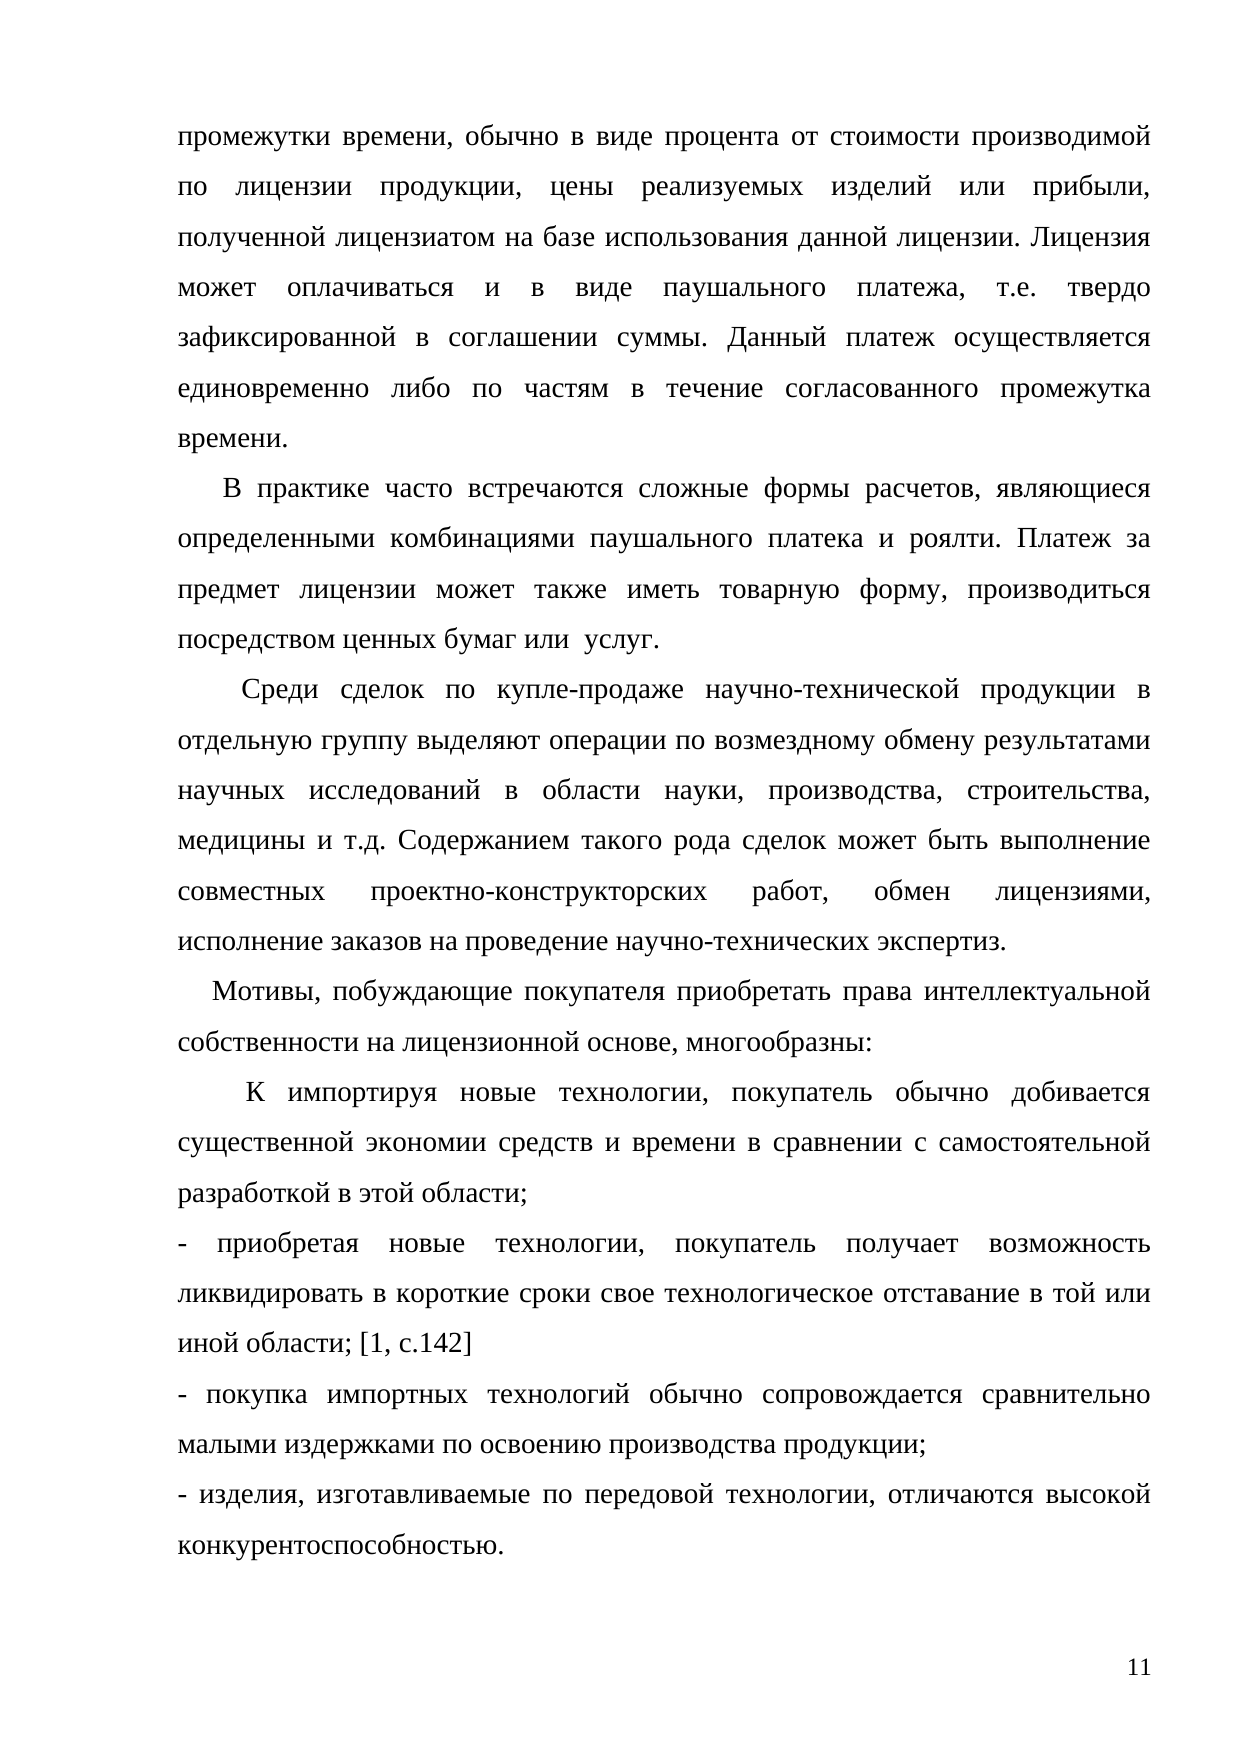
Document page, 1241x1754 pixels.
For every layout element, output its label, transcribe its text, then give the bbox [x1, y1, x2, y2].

text К импортируя новые технологии, покупатель обычно добивается существенной экономии средств и времени в сравнении с самостоятельной разработкой в этой области; [177, 1074, 1152, 1208]
text Среди сделок по купле-продаже научно-технической продукции в отдельную группу выделяют операции по возмездному обмену результатами научных исследований в области науки, производства, строительства, медицины и т.д. Содержанием такого рода сделок может быть выполнение совместных проектно-конструкторских работ, обмен лицензиями, исполнение заказов на проведение научно-технических экспертиз. [177, 672, 1152, 957]
text Мотивы, побуждающие покупателя приобретать права интеллектуальной собственности на лицензионной основе, многообразны: [177, 973, 1152, 1057]
text В практике часто встречаются сложные формы расчетов, являющиеся определенными комбинациями паушального платека и роялти. Платеж за предмет лицензии может также иметь товарную форму, производиться посредством ценных бумаг или услуг. [177, 470, 1152, 655]
text - приобретая новые технологии, покупатель получает возможность ликвидировать в короткие сроки свое технологическое отставание в той или иной области; [1, c.142] [177, 1225, 1152, 1359]
text - покупка импортных технологий обычно сопровождается сравнительно малыми издержками по освоению производства продукции; [177, 1376, 1152, 1460]
text - изделия, изготавливаемые по передовой технологии, отличаются высокой конкурентоспособностью. [177, 1477, 1152, 1560]
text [177, 118, 1152, 453]
